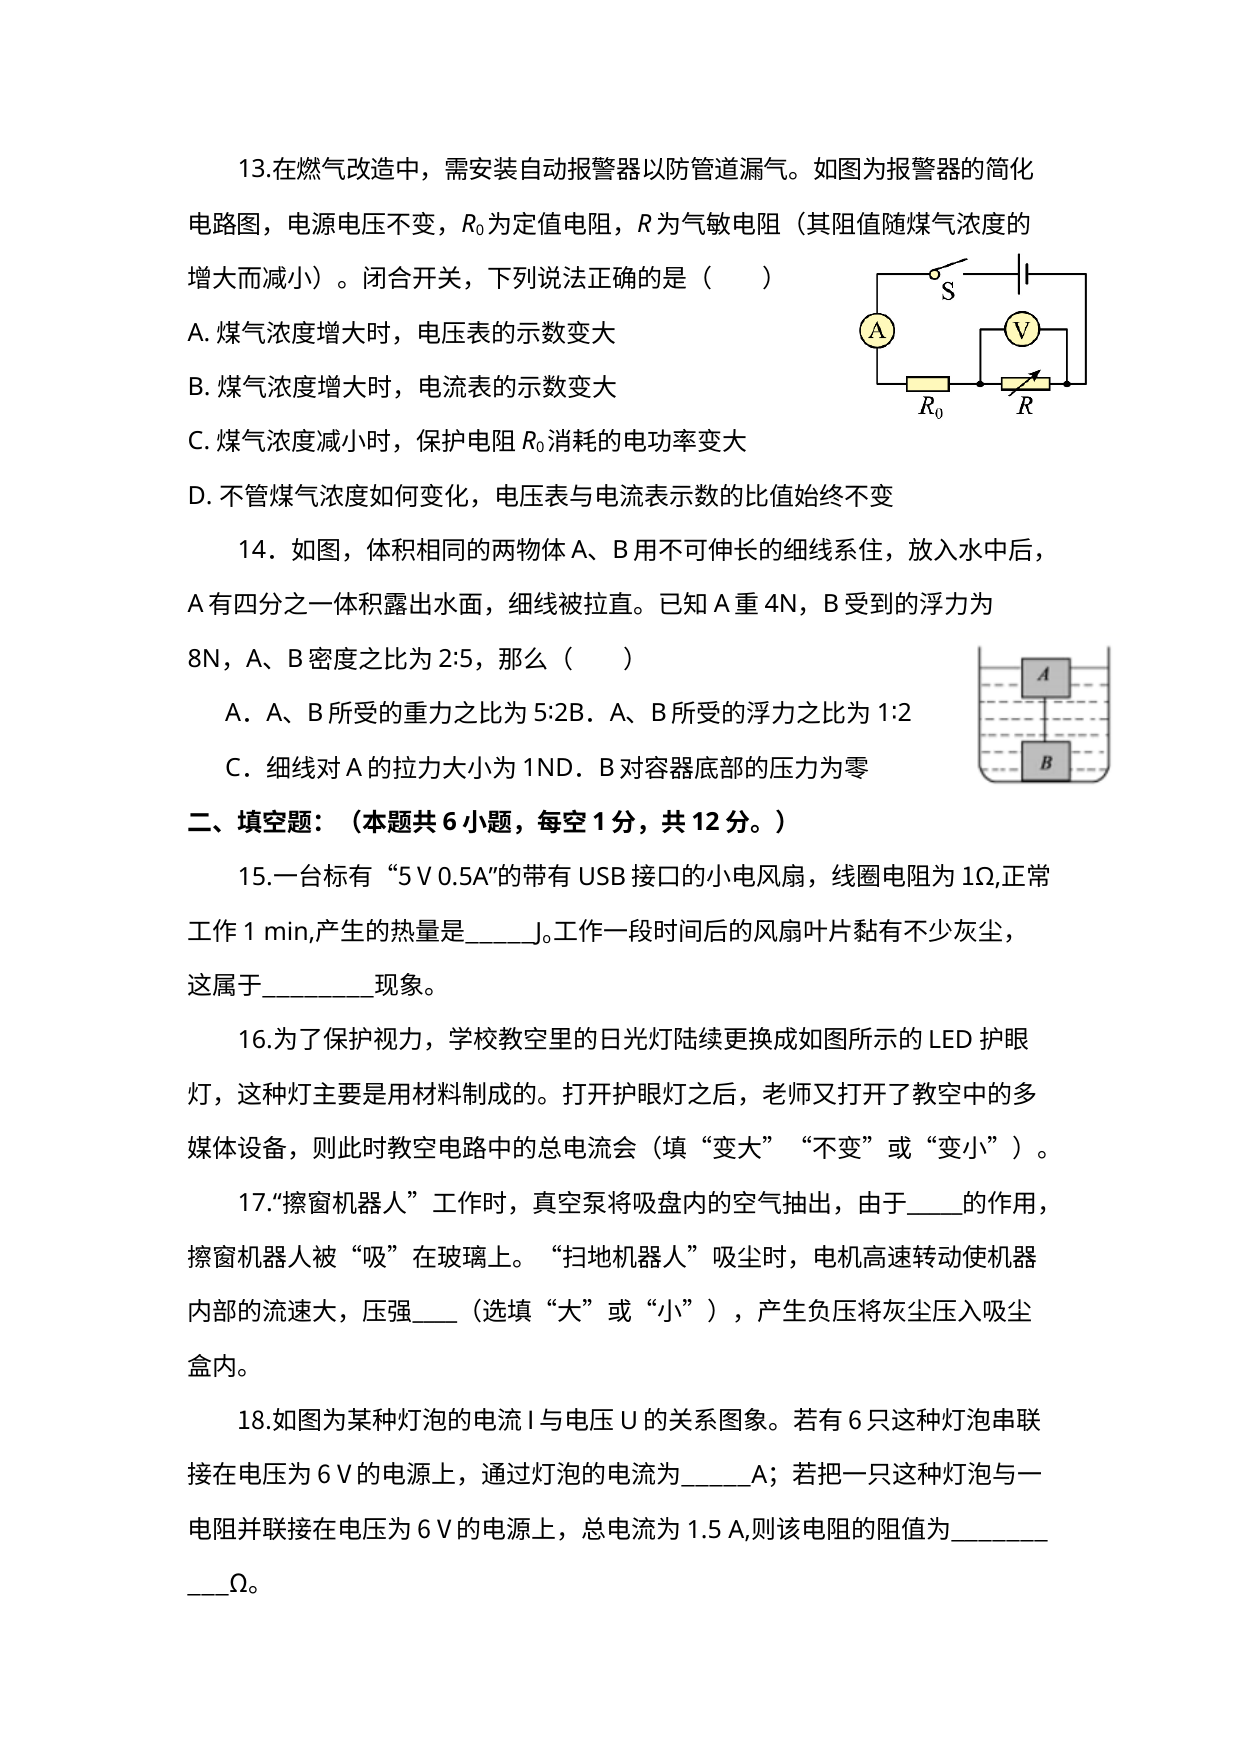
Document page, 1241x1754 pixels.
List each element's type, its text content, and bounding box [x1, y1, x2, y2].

picture [959, 633, 1120, 791]
text 14．如图，体积相同的两物体A、B用不可伸长的细线系住，放入水中后，A有四分之一体积露出水面，细线被拉直。已知A重4N，B受到的浮力为8N，A、B密度之比为2∶5，那么（ ） [187, 531, 1053, 676]
text A．A、B所受的重力之比为5∶2B．A、B所受的浮力之比为1∶2 [187, 694, 959, 730]
text C．细线对A的拉力大小为1ND．B对容器底部的压力为零 [187, 748, 959, 784]
picture [857, 250, 1089, 421]
text 18.如图为某种灯泡的电流I与电压U的关系图象。若有6只这种灯泡串联接在电压为6 V的电源上，通过灯泡的电流为_____A；若把一只这种灯泡与一电阻并联接在电压为6 V的电源上，总电流为1.5 A,则该电阻的阻值为__________Ω。 [187, 1401, 1053, 1600]
text D. 不管煤气浓度如何变化，电压表与电流表示数的比值始终不变 [187, 476, 1053, 512]
text A. 煤气浓度增大时，电压表的示数变大 [187, 313, 857, 349]
text 二、填空题：（本题共6小题，每空1分，共12分。） [187, 802, 1053, 839]
text C. 煤气浓度减小时，保护电阻R0消耗的电功率变大 [187, 422, 1053, 458]
text 16.为了保护视力，学校教空里的日光灯陆续更换成如图所示的LED 护眼灯，这种灯主要是用材料制成的。打开护眼灯之后，老师又打开了教空中的多媒体设备，则此时教空电路中的总电流会（填“变大”“不变”或“变小”）。 [187, 1020, 1053, 1165]
text 15.一台标有“5 V 0.5A”的带有USB接口的小电风扇，线圈电阻为1Ω,正常工作1 min,产生的热量是_____Jo工作一段时间后的风扇叶片黏有不少灰尘，这属于________现象。 [187, 857, 1053, 1002]
text 13.在燃气改造中，需安装自动报警器以防管道漏气。如图为报警器的简化电路图，电源电压不变，R0为定值电阻，R为气敏电阻（其阻值随煤气浓度的增大而减小）。闭合开关，下列说法正确的是（ ） [187, 150, 1043, 295]
text B. 煤气浓度增大时，电流表的示数变大 [187, 367, 857, 404]
text 17.“擦窗机器人”工作时，真空泵将吸盘内的空气抽出，由于_____的作用，擦窗机器人被“吸”在玻璃上。“扫地机器人”吸尘时，电机高速转动使机器内部的流速大，压强____（选填“大”或“小”），产生负压将灰尘压入吸尘盒内。 [187, 1183, 1053, 1382]
